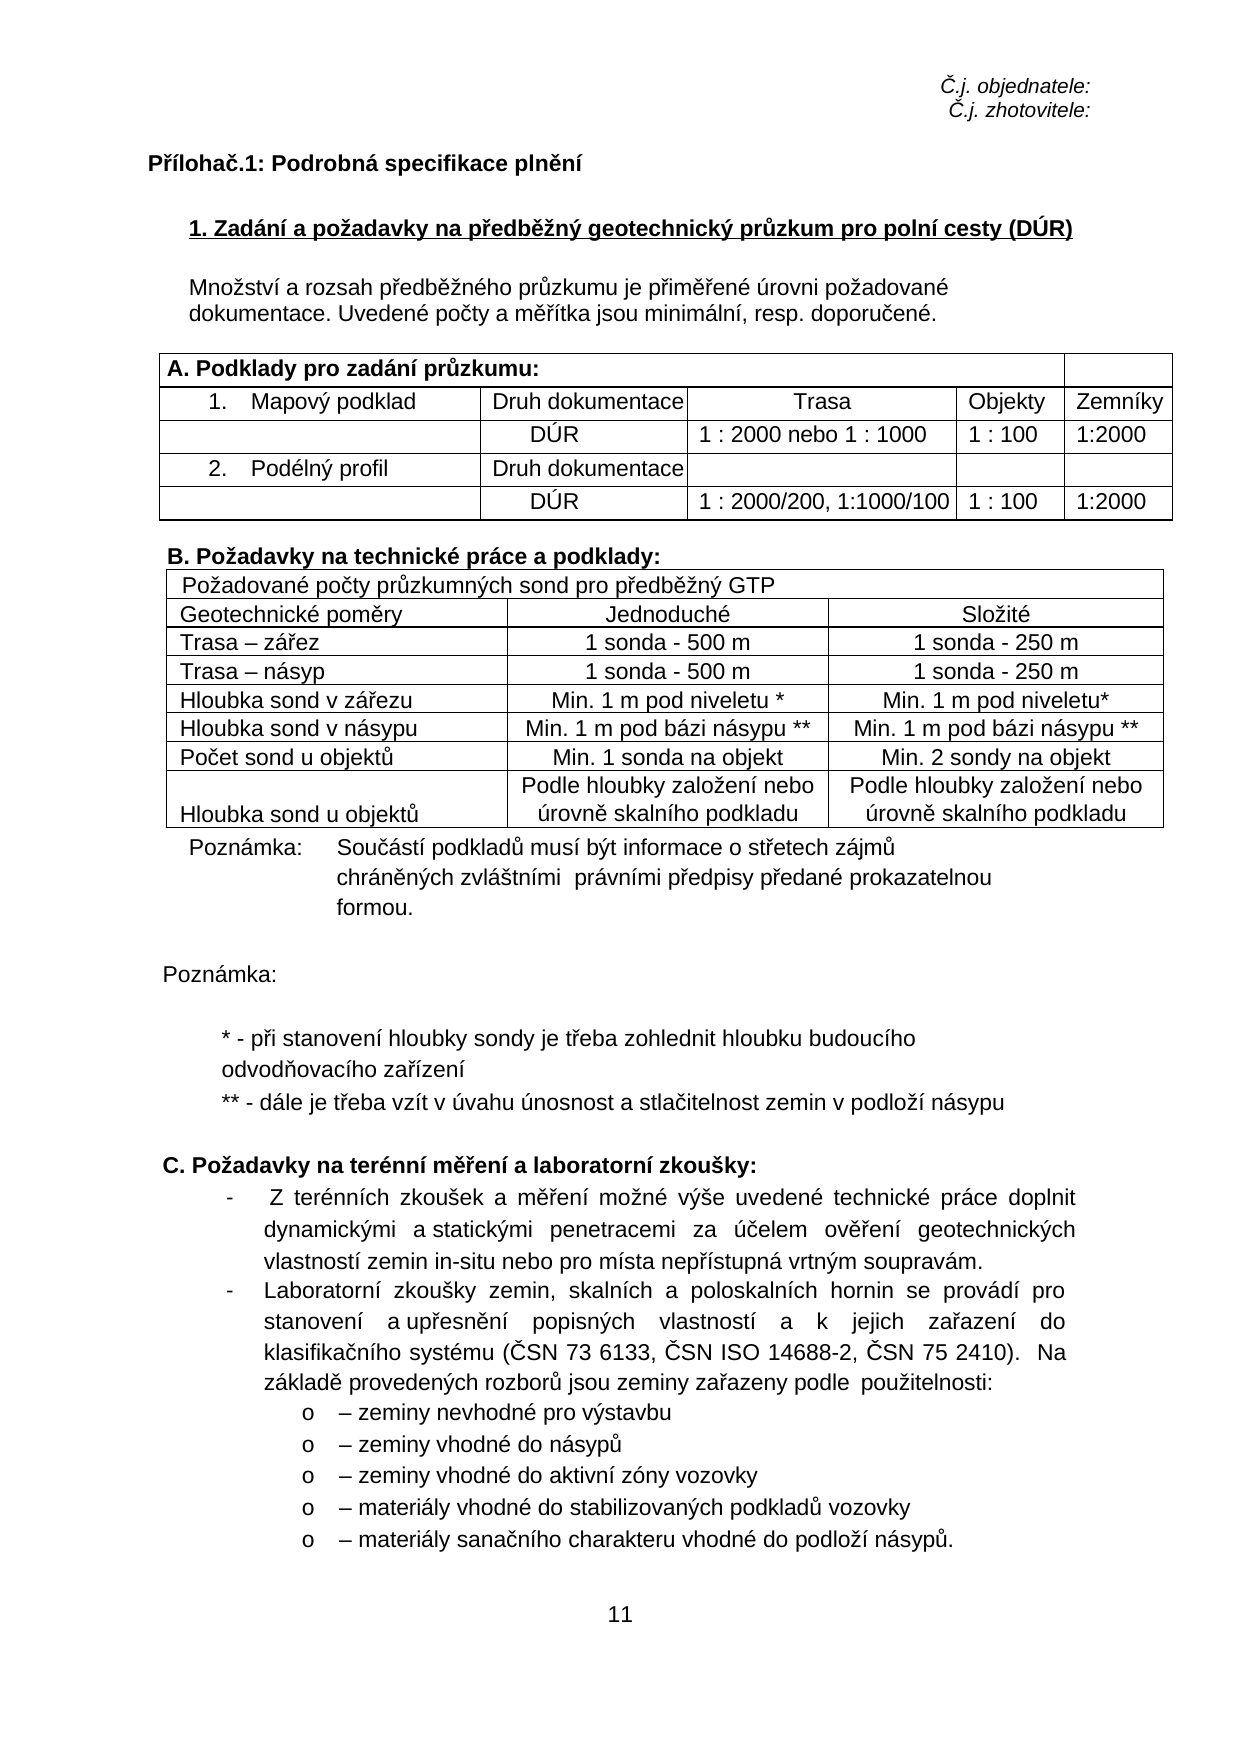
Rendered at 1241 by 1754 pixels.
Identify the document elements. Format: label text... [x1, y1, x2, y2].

list – zeminy vhodné do násypů [301, 1431, 1093, 1459]
list – zeminy nevhodné pro výstavbu [301, 1399, 1093, 1427]
table_cell Min. 2 sondy na objekt [829, 742, 1163, 769]
table_cell Trasa – násyp [167, 656, 507, 684]
text Poznámka: [148, 956, 1093, 988]
table_header Požadované počty průzkumných sond pro předběžný GTP [167, 570, 1163, 598]
table_cell Jednoduché [508, 599, 828, 626]
table_cell Druh dokumentace [481, 454, 687, 486]
list Laboratorní zkoušky zemin, skalních a poloskalních hornin se provádí pro stanovení a upřesnění popisných vlastností a k jejich zařazení do klasifikačního systému (ČSN 73 6133, ČSN ISO 14688-2, ČSN 75 2410). Na základě provedených rozborů jsou zeminy zařazeny podle použitelnosti: [226, 1276, 1066, 1395]
table_cell Trasa [688, 388, 956, 419]
table_cell Min. 1 m pod bázi násypu ** [829, 713, 1163, 741]
table_header [1065, 354, 1172, 386]
table_cell Složité [829, 599, 1163, 626]
text * - při stanovení hloubky sondy je třeba zohlednit hloubku budoucího odvodňovacího zařízení [221, 1020, 1018, 1084]
text Množství a rozsah předběžného průzkumu je přiměřené úrovni požadované dokumentace. Uvedené počty a měřítka jsou minimální, resp. doporučené. [189, 274, 1093, 327]
table_cell Trasa – zářez [167, 628, 507, 655]
table_cell Min. 1 m pod niveletu * [508, 685, 828, 712]
text 1. Zadání a požadavky na předběžný geotechnický průzkum pro polní cesty (DÚR) [189, 215, 1093, 241]
text B. Požadavky na technické práce a podklady: [148, 548, 306, 569]
table_cell [160, 421, 480, 453]
list – materiály vhodné do stabilizovaných podkladů vozovky [301, 1494, 1093, 1522]
table_cell Počet sond u objektů [167, 742, 507, 769]
table_cell 1 : 2000 nebo 1 : 1000 [688, 421, 956, 453]
list – materiály sanačního charakteru vhodné do podloží násypů. [301, 1526, 1093, 1554]
table_cell 1 sonda - 500 m [508, 656, 828, 684]
table_cell DÚR [481, 487, 687, 519]
table_header A. Podklady pro zadání průzkumu: [160, 354, 1064, 386]
text B. Požadavky na technické práce a podklady: [294, 548, 1093, 569]
table_cell Min. 1 sonda na objekt [508, 742, 828, 769]
table_cell [957, 454, 1064, 486]
table_cell Min. 1 m pod niveletu* [829, 685, 1163, 712]
table_cell Podle hloubky založení nebo úrovně skalního podkladu [829, 771, 1163, 827]
table_cell Hloubka sond v násypu [167, 713, 507, 741]
text C. Požadavky na terénní měření a laboratorní zkoušky: [148, 1148, 1093, 1180]
text Poznámka: Součástí podkladů musí být informace o střetech zájmů chráněných zvláštními právními předpisy předané prokazatelnou formou. [189, 834, 995, 921]
text Přílohač.1: Podrobná specifikace plnění [148, 150, 1093, 177]
table_cell 1:2000 [1065, 487, 1172, 519]
table_cell Podle hloubky založení nebo úrovně skalního podkladu [508, 771, 828, 827]
text ** - dále je třeba vzít v úvahu únosnost a stlačitelnost zemin v podloží násypu [148, 1084, 1093, 1116]
table_cell Zemníky [1065, 388, 1172, 419]
table_cell [160, 487, 480, 519]
table_cell 1 sonda - 250 m [829, 628, 1163, 655]
table_cell Hloubka sond v zářezu [167, 685, 507, 712]
table_cell Druh dokumentace [481, 388, 687, 419]
table_cell [1065, 454, 1172, 486]
table_cell 1 sonda - 250 m [829, 656, 1163, 684]
table_cell 1 : 2000/200, 1:1000/100 [688, 487, 956, 519]
list – zeminy vhodné do aktivní zóny vozovky [301, 1462, 1093, 1491]
table_cell 1:2000 [1065, 421, 1172, 453]
table_cell Min. 1 m pod bázi násypu ** [508, 713, 828, 741]
table_cell Hloubka sond u objektů [167, 771, 507, 827]
table_cell 1 : 100 [957, 421, 1064, 453]
table_cell 1 sonda - 500 m [508, 628, 828, 655]
table_cell DÚR [481, 421, 687, 453]
table_cell 1 : 100 1:2000 [957, 487, 1064, 519]
table_cell 1. Mapový podklad [160, 388, 480, 419]
table_cell [688, 454, 956, 486]
table_cell Geotechnické poměry [167, 599, 507, 626]
list Z terénních zkoušek a měření možné výše uvedené technické práce doplnit dynamickými a statickými penetracemi za účelem ověření geotechnických vlastností zemin in-situ nebo pro místa nepřístupná vrtným soupravám. [226, 1180, 1076, 1276]
table_cell 2. Podélný profil [160, 454, 480, 486]
table_cell Objekty [957, 388, 1064, 419]
